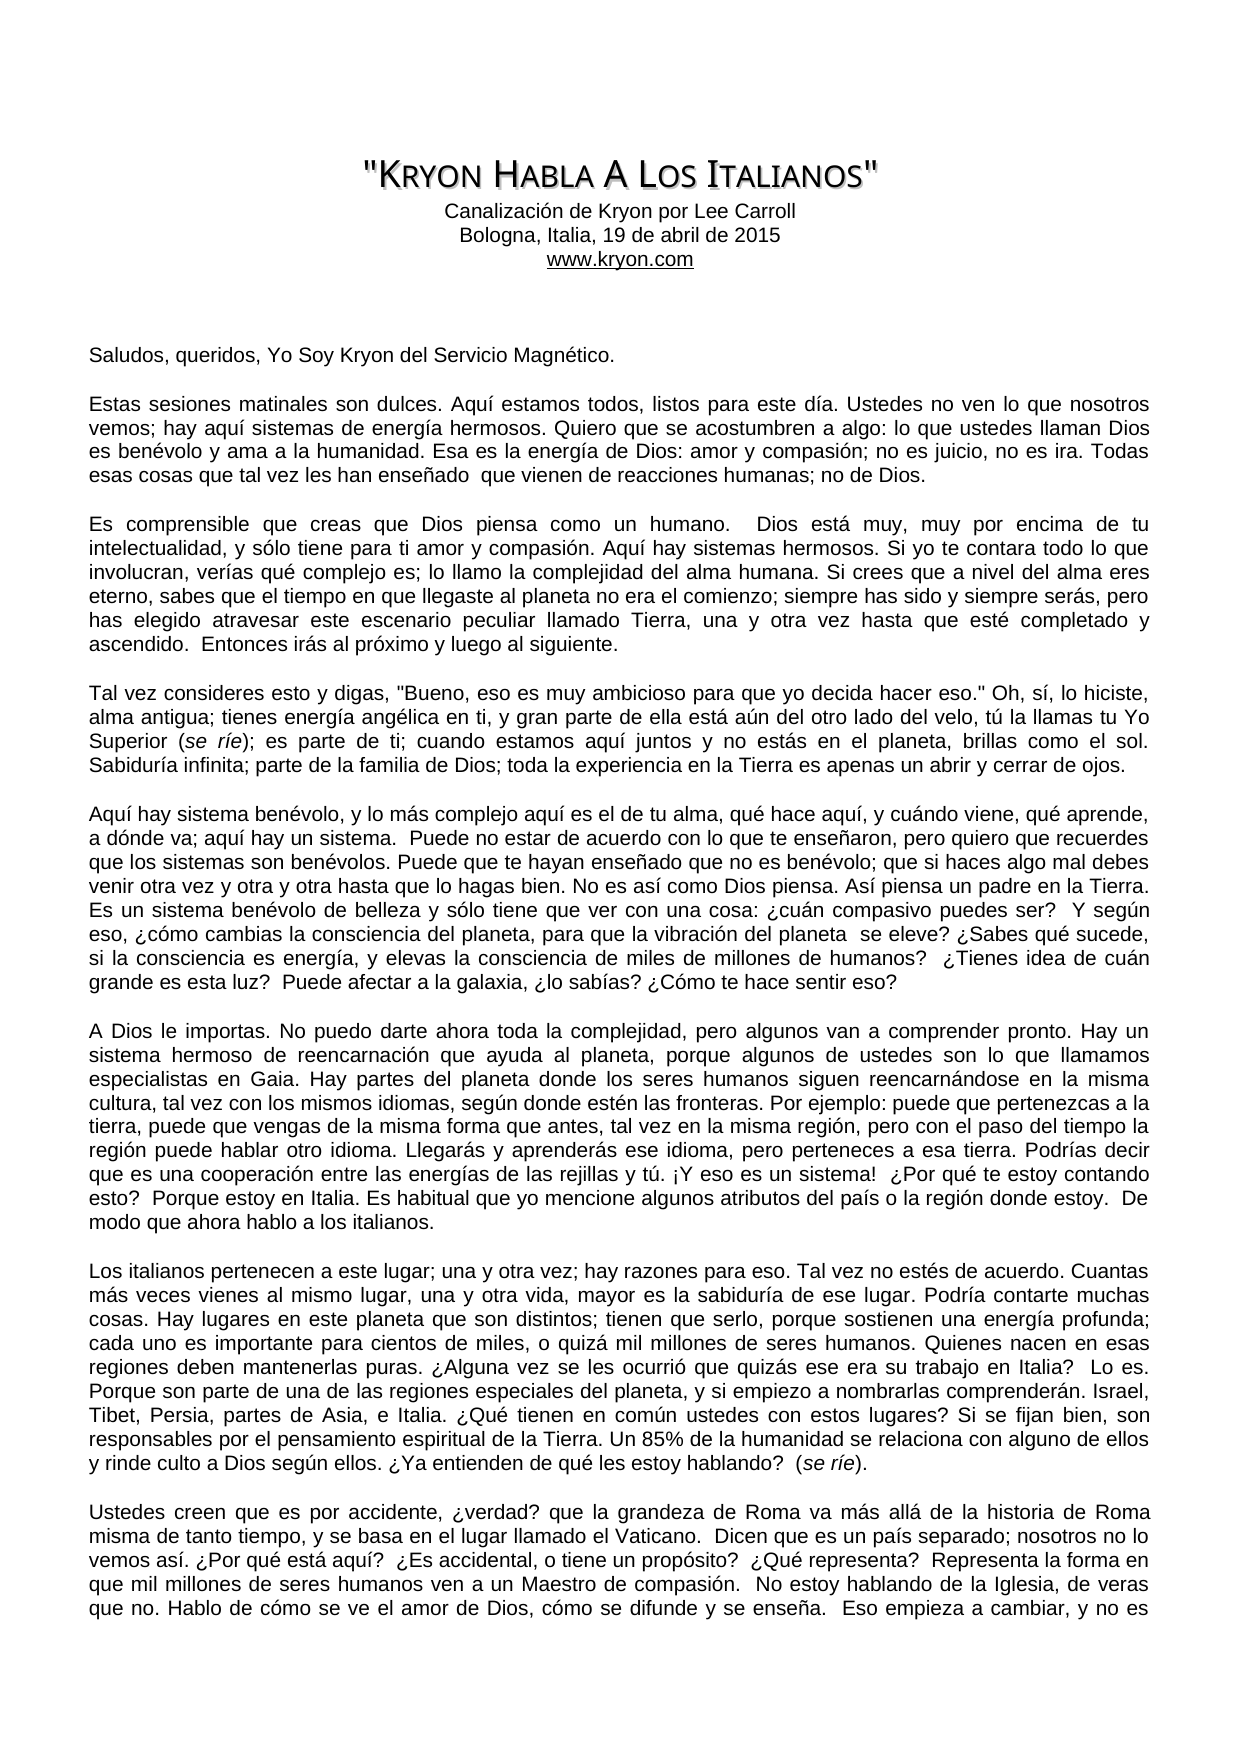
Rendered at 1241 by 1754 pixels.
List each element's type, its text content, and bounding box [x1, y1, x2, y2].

text Aquí hay sistema benévolo, y lo más complejo aquí es el de tu alma, qué hace aquí, y cuándo viene, qué aprende, a dónde va; aquí hay un sistema. Puede no estar de acuerdo con lo que te enseñaron, pero quiero que recuerdes que los sistemas son benévolos. Puede que te hayan enseñado que no es benévolo; que si haces algo mal debes venir otra vez y otra y otra hasta que lo hagas bien. No es así como Dios piensa. Así piensa un padre en la Tierra. Es un sistema benévolo de belleza y sólo tiene que ver con una cosa: ¿cuán compasivo puedes ser? Y según eso, ¿cómo cambias la consciencia del planeta, para que la vibración del planeta se eleve? ¿Sabes qué sucede, si la consciencia es energía, y elevas la consciencia de miles de millones de humanos? ¿Tienes idea de cuán grande es esta luz? Puede afectar a la galaxia, ¿lo sabías? ¿Cómo te hace sentir eso? [89, 802, 1152, 993]
text Los italianos pertenecen a este lugar; una y otra vez; hay razones para eso. Tal vez no estés de acuerdo. Cuantas más veces vienes al mismo lugar, una y otra vida, mayor es la sabiduría de ese lugar. Podría contarte muchas cosas. Hay lugares en este planeta que son distintos; tienen que serlo, porque sostienen una energía profunda; cada uno es importante para cientos de miles, o quizá mil millones de seres humanos. Quienes nacen en esas regiones deben mantenerlas puras. ¿Alguna vez se les ocurrió que quizás ese era su trabajo en Italia? Lo es. Porque son parte de una de las regiones especiales del planeta, y si empiezo a nombrarlas comprenderán. Israel, Tibet, Persia, partes de Asia, e Italia. ¿Qué tienen en común ustedes con estos lugares? Si se fijan bien, son responsables por el pensamiento espiritual de la Tierra. Un 85% de la humanidad se relaciona con alguno de ellos y rinde culto a Dios según ellos. ¿Ya entienden de qué les estoy hablando? (se ríe). [89, 1259, 1152, 1475]
text www.kryon.com [89, 247, 1152, 271]
text "Kryon Habla A Los Italianos" Canalización de Kryon por Lee Carroll [89, 148, 1152, 223]
text Saludos, queridos, Yo Soy Kryon del Servicio Magnético. [89, 342, 1152, 366]
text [89, 1500, 1152, 1619]
text Bologna, Italia, 19 de abril de 2015 [89, 223, 1152, 247]
text Tal vez consideres esto y digas, "Bueno, eso es muy ambicioso para que yo decida hacer eso." Oh, sí, lo hiciste, alma antigua; tienes energía angélica en ti, y gran parte de ella está aún del otro lado del velo, tú la llamas tu Yo Superior (se ríe); es parte de ti; cuando estamos aquí juntos y no estás en el planeta, brillas como el sol. Sabiduría infinita; parte de la familia de Dios; toda la experiencia en la Tierra es apenas un abrir y cerrar de ojos. [89, 681, 1152, 777]
text Estas sesiones matinales son dulces. Aquí estamos todos, listos para este día. Ustedes no ven lo que nosotros vemos; hay aquí sistemas de energía hermosos. Quiero que se acostumbren a algo: lo que ustedes llaman Dios es benévolo y ama a la humanidad. Esa es la energía de Dios: amor y compasión; no es juicio, no es ira. Todas esas cosas que tal vez les han enseñado que vienen de reacciones humanas; no de Dios. [89, 391, 1152, 487]
text Es comprensible que creas que Dios piensa como un humano. Dios está muy, muy por encima de tu intelectualidad, y sólo tiene para ti amor y compasión. Aquí hay sistemas hermosos. Si yo te contara todo lo que involucran, verías qué complejo es; lo llamo la complejidad del alma humana. Si crees que a nivel del alma eres eterno, sabes que el tiempo en que llegaste al planeta no era el comienzo; siempre has sido y siempre serás, pero has elegido atravesar este escenario peculiar llamado Tierra, una y otra vez hasta que esté completado y ascendido. Entonces irás al próximo y luego al siguiente. [89, 512, 1152, 656]
text A Dios le importas. No puedo darte ahora toda la complejidad, pero algunos van a comprender pronto. Hay un sistema hermoso de reencarnación que ayuda al planeta, porque algunos de ustedes son lo que llamamos especialistas en Gaia. Hay partes del planeta donde los seres humanos siguen reencarnándose en la misma cultura, tal vez con los mismos idiomas, según donde estén las fronteras. Por ejemplo: puede que pertenezcas a la tierra, puede que vengas de la misma forma que antes, tal vez en la misma región, pero con el paso del tiempo la región puede hablar otro idioma. Llegarás y aprenderás ese idioma, pero perteneces a esa tierra. Podrías decir que es una cooperación entre las energías de las rejillas y tú. ¡Y eso es un sistema! ¿Por qué te estoy contando esto? Porque estoy en Italia. Es habitual que yo mencione algunos atributos del país o la región donde estoy. De modo que ahora hablo a los italianos. [89, 1018, 1152, 1234]
